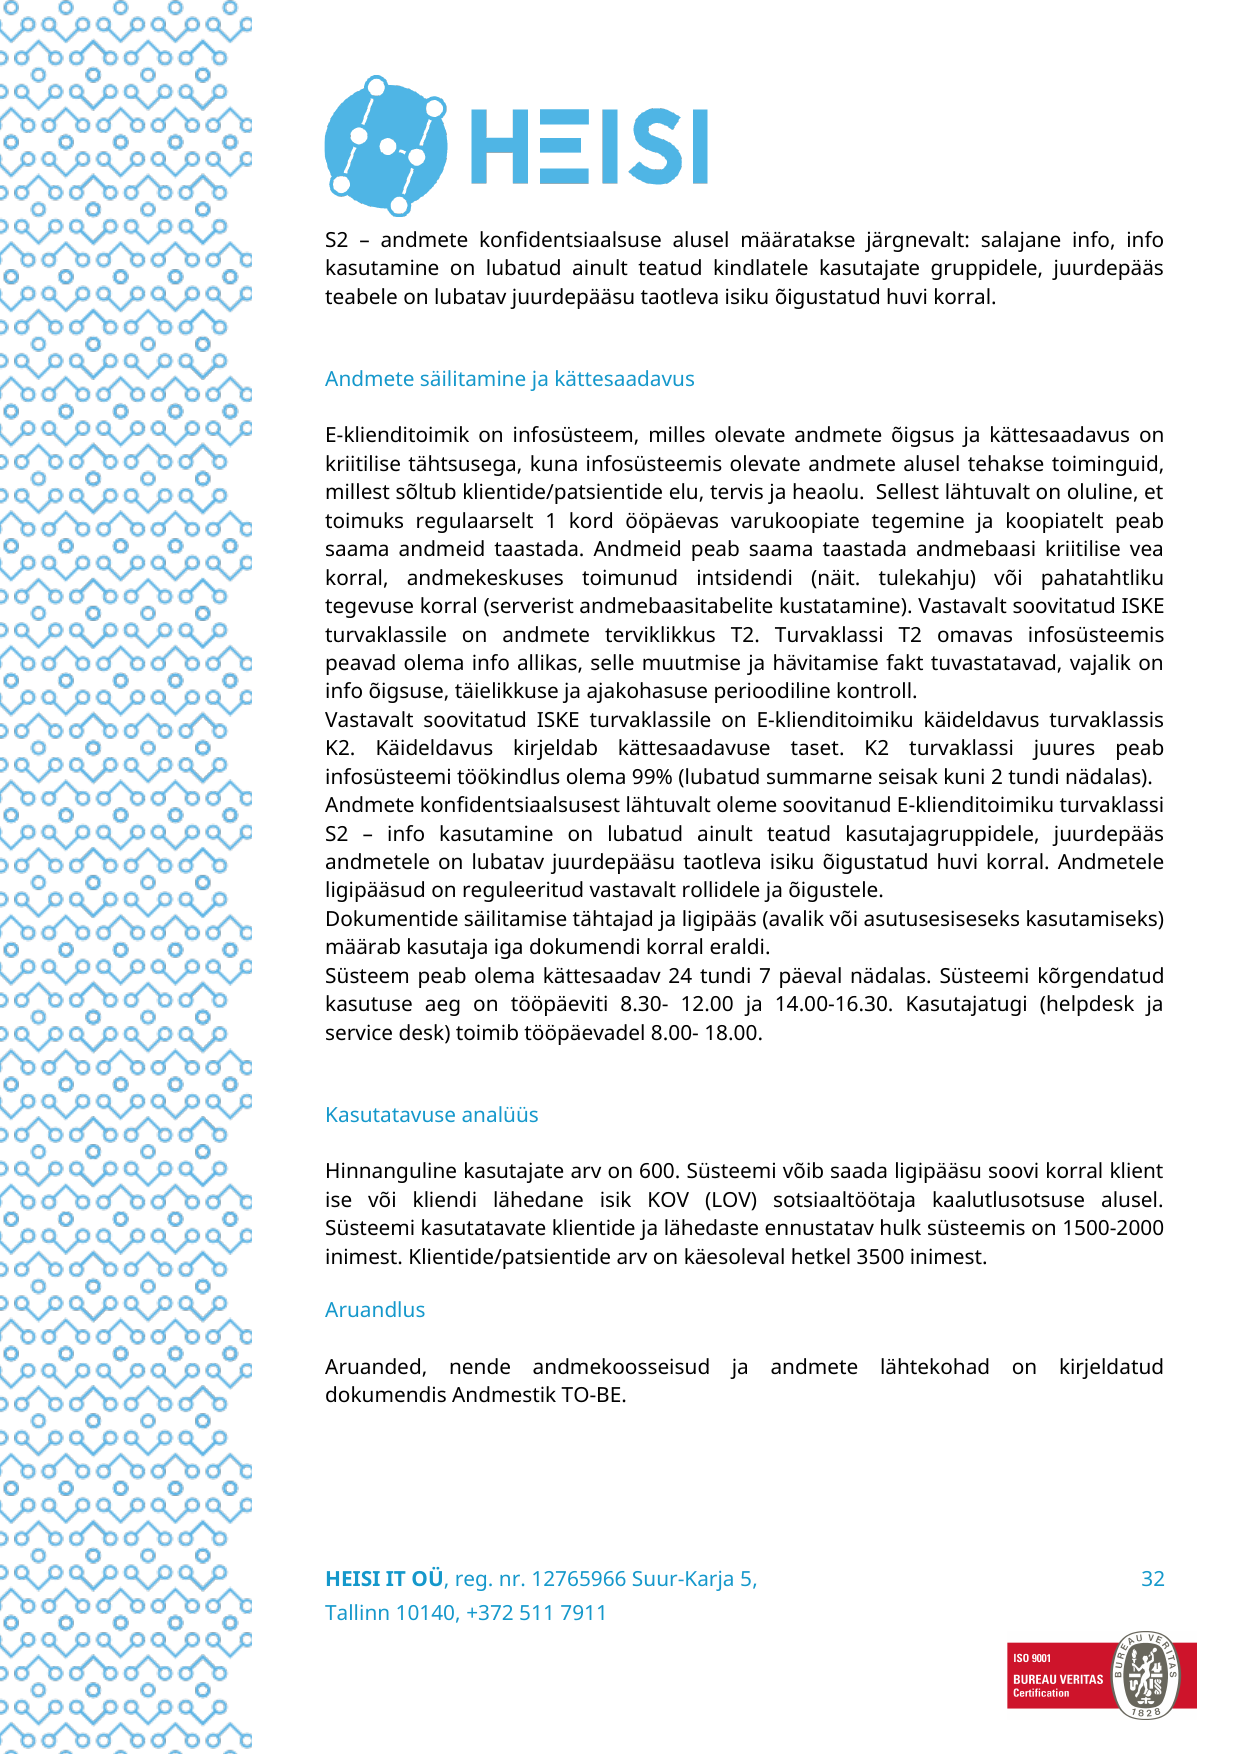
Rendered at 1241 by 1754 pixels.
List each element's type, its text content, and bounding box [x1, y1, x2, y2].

text Andmete konfidentsiaalsusest lähtuvalt oleme soovitanud E-klienditoimiku turvaklassi S2 – info kasutamine on lubatud ainult teatud kasutajagruppidele, juurdepääs andmetele on lubatav juurdepääsu taotleva isiku õigustatud huvi korral. Andmetele ligipääsud on reguleeritud vastavalt rollidele ja õigustele. [325, 790, 1165, 904]
picture [1007, 1631, 1197, 1720]
text Vastavalt soovitatud ISKE turvaklassile on E-klienditoimiku käideldavus turvaklassis K2. Käideldavus kirjeldab kättesaadavuse taset. K2 turvaklassi juures peab infosüsteemi töökindlus olema 99% (lubatud summarne seisak kuni 2 tundi nädalas). [325, 705, 1165, 790]
subtitle Kasutatavuse analüüs [325, 1100, 1165, 1128]
text Aruanded, nende andmekoosseisud ja andmete lähtekohad on kirjeldatud dokumendis Andmestik TO-BE. [325, 1352, 1165, 1409]
text Hinnanguline kasutajate arv on 600. Süsteemi võib saada ligipääsu soovi korral klient ise või kliendi lähedane isik KOV (LOV) sotsiaaltöötaja kaalutlusotsuse alusel. Süsteemi kasutatavate klientide ja lähedaste ennustatav hulk süsteemis on 1500-2000 inimest. Klientide/patsientide arv on käesoleval hetkel 3500 inimest. [325, 1157, 1165, 1270]
subtitle Aruandlus [325, 1295, 1165, 1324]
subtitle Andmete säilitamine ja kättesaadavus [325, 364, 1165, 392]
text S2 – andmete konfidentsiaalsuse alusel määratakse järgnevalt: salajane info, info kasutamine on lubatud ainult teatud kindlatele kasutajate gruppidele, juurdepääs teabele on lubatav juurdepääsu taotleva isiku õigustatud huvi korral. [325, 225, 1165, 310]
text Süsteem peab olema kättesaadav 24 tundi 7 päeval nädalas. Süsteemi kõrgendatud kasutuse aeg on tööpäeviti 8.30- 12.00 ja 14.00-16.30. Kasutajatugi (helpdesk ja service desk) toimib tööpäevadel 8.00- 18.00. [325, 961, 1165, 1046]
picture [324, 75, 708, 217]
text Dokumentide säilitamise tähtajad ja ligipääs (avalik või asutusesiseseks kasutamiseks) määrab kasutaja iga dokumendi korral eraldi. [325, 904, 1165, 961]
text E-klienditoimik on infosüsteem, milles olevate andmete õigsus ja kättesaadavus on kriitilise tähtsusega, kuna infosüsteemis olevate andmete alusel tehakse toiminguid, millest sõltub klientide/patsientide elu, tervis ja heaolu. Sellest lähtuvalt on oluline, et toimuks regulaarselt 1 kord ööpäevas varukoopiate tegemine ja koopiatelt peab saama andmeid taastada. Andmeid peab saama taastada andmebaasi kriitilise vea korral, andmekeskuses toimunud intsidendi (näit. tulekahju) või pahatahtliku tegevuse korral (serverist andmebaasitabelite kustatamine). Vastavalt soovitatud ISKE turvaklassile on andmete terviklikkus T2. Turvaklassi T2 omavas infosüsteemis peavad olema info allikas, selle muutmise ja hävitamise fakt tuvastatavad, vajalik on info õigsuse, täielikkuse ja ajakohasuse perioodiline kontroll. [325, 421, 1165, 705]
